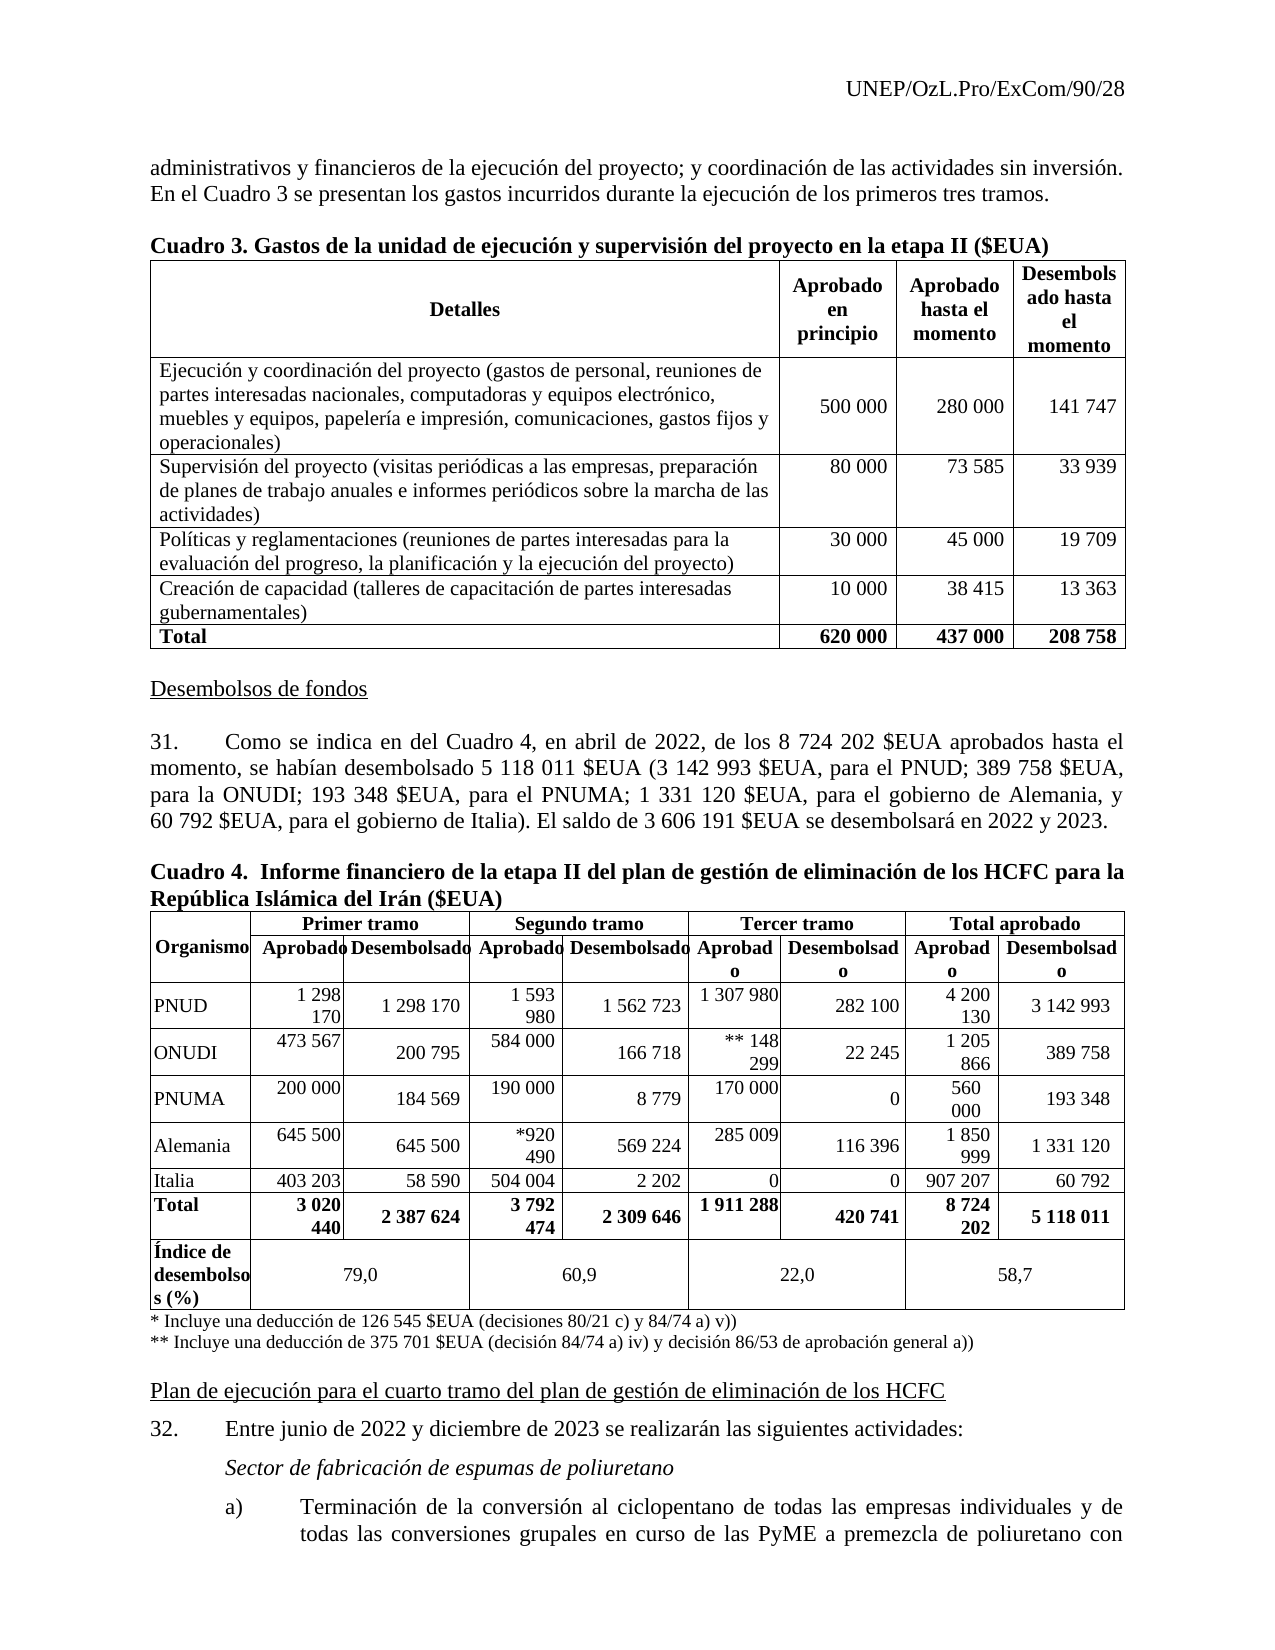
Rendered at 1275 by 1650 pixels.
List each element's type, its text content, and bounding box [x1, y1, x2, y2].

text Cuadro 3. Gastos de la unidad de ejecución y supervisión del proyecto en la etapa II ($EUA) [150, 232, 1125, 258]
table_cell 2 387 624 [344, 1193, 469, 1239]
table_cell 60,9 [470, 1240, 688, 1308]
table_cell 1 850 999 [906, 1123, 998, 1168]
table_cell Desembolsado [781, 936, 905, 982]
table_cell Ejecución y coordinación del proyecto (gastos de personal, reuniones de partes interesadas nacionales, computadoras y equipos electrónico, muebles y equipos, papelería e impresión, comunicaciones, gastos fijos y operacionales) [151, 358, 779, 454]
table_cell 58,7 [906, 1240, 1124, 1308]
table_cell 79,0 [251, 1240, 469, 1308]
table_cell 2 202 [563, 1169, 688, 1192]
table_cell Aprobado [251, 936, 343, 982]
table_cell 190 000 [470, 1076, 562, 1122]
table_header Tercer tramo [689, 912, 905, 935]
text * Incluye una deducción de 126 545 $EUA (decisiones 80/21 c) y 84/74 a) v)) [150, 1310, 1125, 1331]
table_cell 620 000 [780, 625, 896, 648]
table_header Segundo tramo [470, 912, 688, 935]
table_cell 0 [689, 1169, 780, 1192]
table_cell 22 245 [781, 1029, 905, 1075]
table_header Detalles [151, 261, 779, 357]
table_header Primer tramo [251, 912, 469, 935]
text ** Incluye una deducción de 375 701 $EUA (decisión 84/74 a) iv) y decisión 86/53 de aprobación general a)) [150, 1331, 1125, 1353]
table_cell 193 348 [999, 1076, 1124, 1122]
table_cell 8 779 [563, 1076, 688, 1122]
table_header Desembolsado hasta el momento [1014, 261, 1125, 357]
table_cell 584 000 [470, 1029, 562, 1075]
table_cell 73 585 [897, 455, 1013, 526]
table_cell 1 911 288 [689, 1193, 780, 1239]
table_cell 184 569 [344, 1076, 469, 1122]
table_cell 200 000 [251, 1076, 343, 1122]
table_cell 8 724 202 [906, 1193, 998, 1239]
table_cell 1 593 980 [470, 983, 562, 1028]
subtitle Entre junio de 2022 y diciembre de 2023 se realizarán las siguientes actividades: [150, 1416, 1125, 1442]
table_cell 569 224 [563, 1123, 688, 1168]
table_cell 420 741 [781, 1193, 905, 1239]
subtitle Como se indica en del Cuadro 4, en abril de 2022, de los 8 724 202 $EUA aprobados hasta el momento, se habían desembolsado 5 118 011 $EUA (3 142 993 $EUA, para el PNUD; 389 758 $EUA, para la ONUDI; 193 348 $EUA, para el PNUMA; 1 331 120 $EUA, para el gobierno de Alemania, y 60 792 $EUA, para el gobierno de Italia). El saldo de 3 606 191 $EUA se desembolsará en 2022 y 2023. [150, 728, 1125, 833]
table_cell 170 000 [689, 1076, 780, 1122]
table_cell 22,0 [689, 1240, 905, 1308]
table_cell 141 747 [1014, 358, 1125, 454]
subtitle Sector de fabricación de espumas de poliuretano [150, 1454, 1125, 1481]
table_header Aprobado en principio [780, 261, 896, 357]
table_cell 645 500 [251, 1123, 343, 1168]
text Plan de ejecución para el cuarto tramo del plan de gestión de eliminación de los HCFC [150, 1377, 1125, 1403]
table_cell Aprobado [470, 936, 562, 982]
table_cell 3 142 993 [999, 983, 1124, 1028]
table_cell Aprobado [906, 936, 998, 982]
table_cell 1 331 120 [999, 1123, 1124, 1168]
table_cell 33 939 [1014, 455, 1125, 526]
table_cell Creación de capacidad (talleres de capacitación de partes interesadas gubernamentales) [151, 576, 779, 624]
table_cell 282 100 [781, 983, 905, 1028]
table_cell 0 [781, 1076, 905, 1122]
table_cell 80 000 [780, 455, 896, 526]
table_cell Supervisión del proyecto (visitas periódicas a las empresas, preparación de planes de trabajo anuales e informes periódicos sobre la marcha de las actividades) [151, 455, 779, 526]
table_cell Total [151, 1193, 250, 1239]
table_cell 389 758 [999, 1029, 1124, 1075]
table_cell Desembolsado [999, 936, 1124, 982]
table_cell PNUD [151, 983, 250, 1028]
table_cell 30 000 [780, 528, 896, 575]
table_cell 645 500 [344, 1123, 469, 1168]
table_cell ONUDI [151, 1029, 250, 1075]
table_cell 60 792 [999, 1169, 1124, 1192]
table_cell 3 020 440 [251, 1193, 343, 1239]
table_cell 58 590 [344, 1169, 469, 1192]
table_cell 208 758 [1014, 625, 1125, 648]
table_cell 0 [781, 1169, 905, 1192]
table_cell 500 000 [780, 358, 896, 454]
table_cell 166 718 [563, 1029, 688, 1075]
table_cell Aprobado [689, 936, 780, 982]
table_cell Desembolsado [344, 936, 469, 982]
text Desembolsos de fondos [150, 675, 1125, 702]
table_cell 1 205 866 [906, 1029, 998, 1075]
table_cell Total [151, 625, 779, 648]
table_cell 1 562 723 [563, 983, 688, 1028]
table_cell 280 000 [897, 358, 1013, 454]
table_cell Índice de desembolsos (%) [151, 1240, 250, 1308]
table_cell 1 307 980 [689, 983, 780, 1028]
table_cell 1 298 170 [251, 983, 343, 1028]
table_cell 38 415 [897, 576, 1013, 624]
table_header Aprobado hasta el momento [897, 261, 1013, 357]
table_cell Políticas y reglamentaciones (reuniones de partes interesadas para la evaluación del progreso, la planificación y la ejecución del proyecto) [151, 528, 779, 575]
table_cell 907 207 [906, 1169, 998, 1192]
table_cell 1 298 170 [344, 983, 469, 1028]
table_cell Italia [151, 1169, 250, 1192]
table_cell 473 567 [251, 1029, 343, 1075]
table_cell 19 709 [1014, 528, 1125, 575]
table_cell *920 490 [470, 1123, 562, 1168]
table_cell 45 000 [897, 528, 1013, 575]
table_cell 285 009 [689, 1123, 780, 1168]
table_header Total aprobado [906, 912, 1124, 935]
table_cell ** 148 299 [689, 1029, 780, 1075]
table_cell PNUMA [151, 1076, 250, 1122]
table_header Organismo [151, 912, 250, 982]
table_cell 13 363 [1014, 576, 1125, 624]
table_cell 10 000 [780, 576, 896, 624]
table_cell Alemania [151, 1123, 250, 1168]
table_cell 504 004 [470, 1169, 562, 1192]
table_cell 200 795 [344, 1029, 469, 1075]
table_cell 560 000 [906, 1076, 998, 1122]
table_cell 116 396 [781, 1123, 905, 1168]
text Cuadro 4. Informe financiero de la etapa II del plan de gestión de eliminación de los HCFC para la República Islámica del Irán ($EUA) [150, 858, 1125, 911]
table_cell 4 200 130 [906, 983, 998, 1028]
table_cell 2 309 646 [563, 1193, 688, 1239]
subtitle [150, 154, 1125, 207]
table_cell 5 118 011 [999, 1193, 1124, 1239]
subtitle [225, 1493, 1125, 1546]
table_cell 403 203 [251, 1169, 343, 1192]
table_cell 437 000 [897, 625, 1013, 648]
table_cell 3 792 474 [470, 1193, 562, 1239]
table_cell Desembolsado [563, 936, 688, 982]
